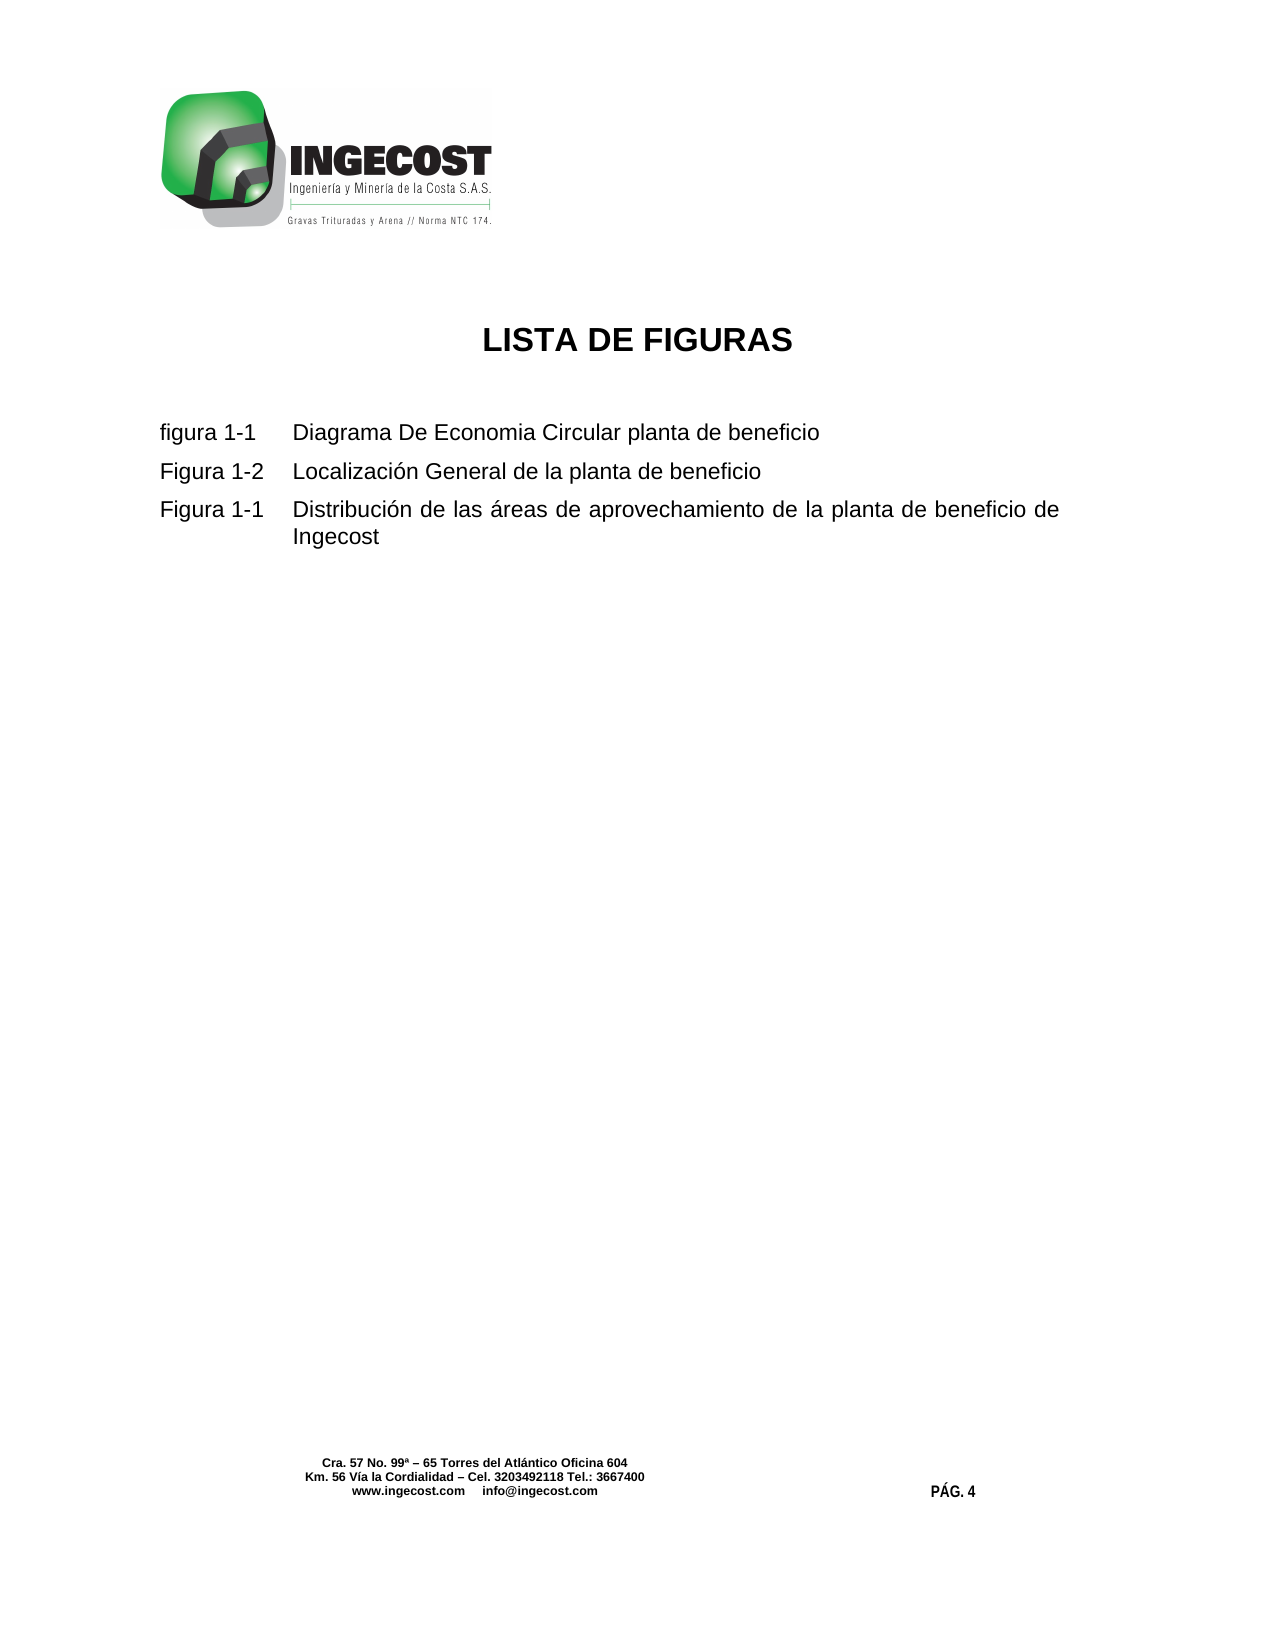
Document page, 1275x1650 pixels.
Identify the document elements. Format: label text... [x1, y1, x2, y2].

picture [159, 88, 493, 229]
text LISTA DE FIGURAS [159, 320, 1116, 358]
